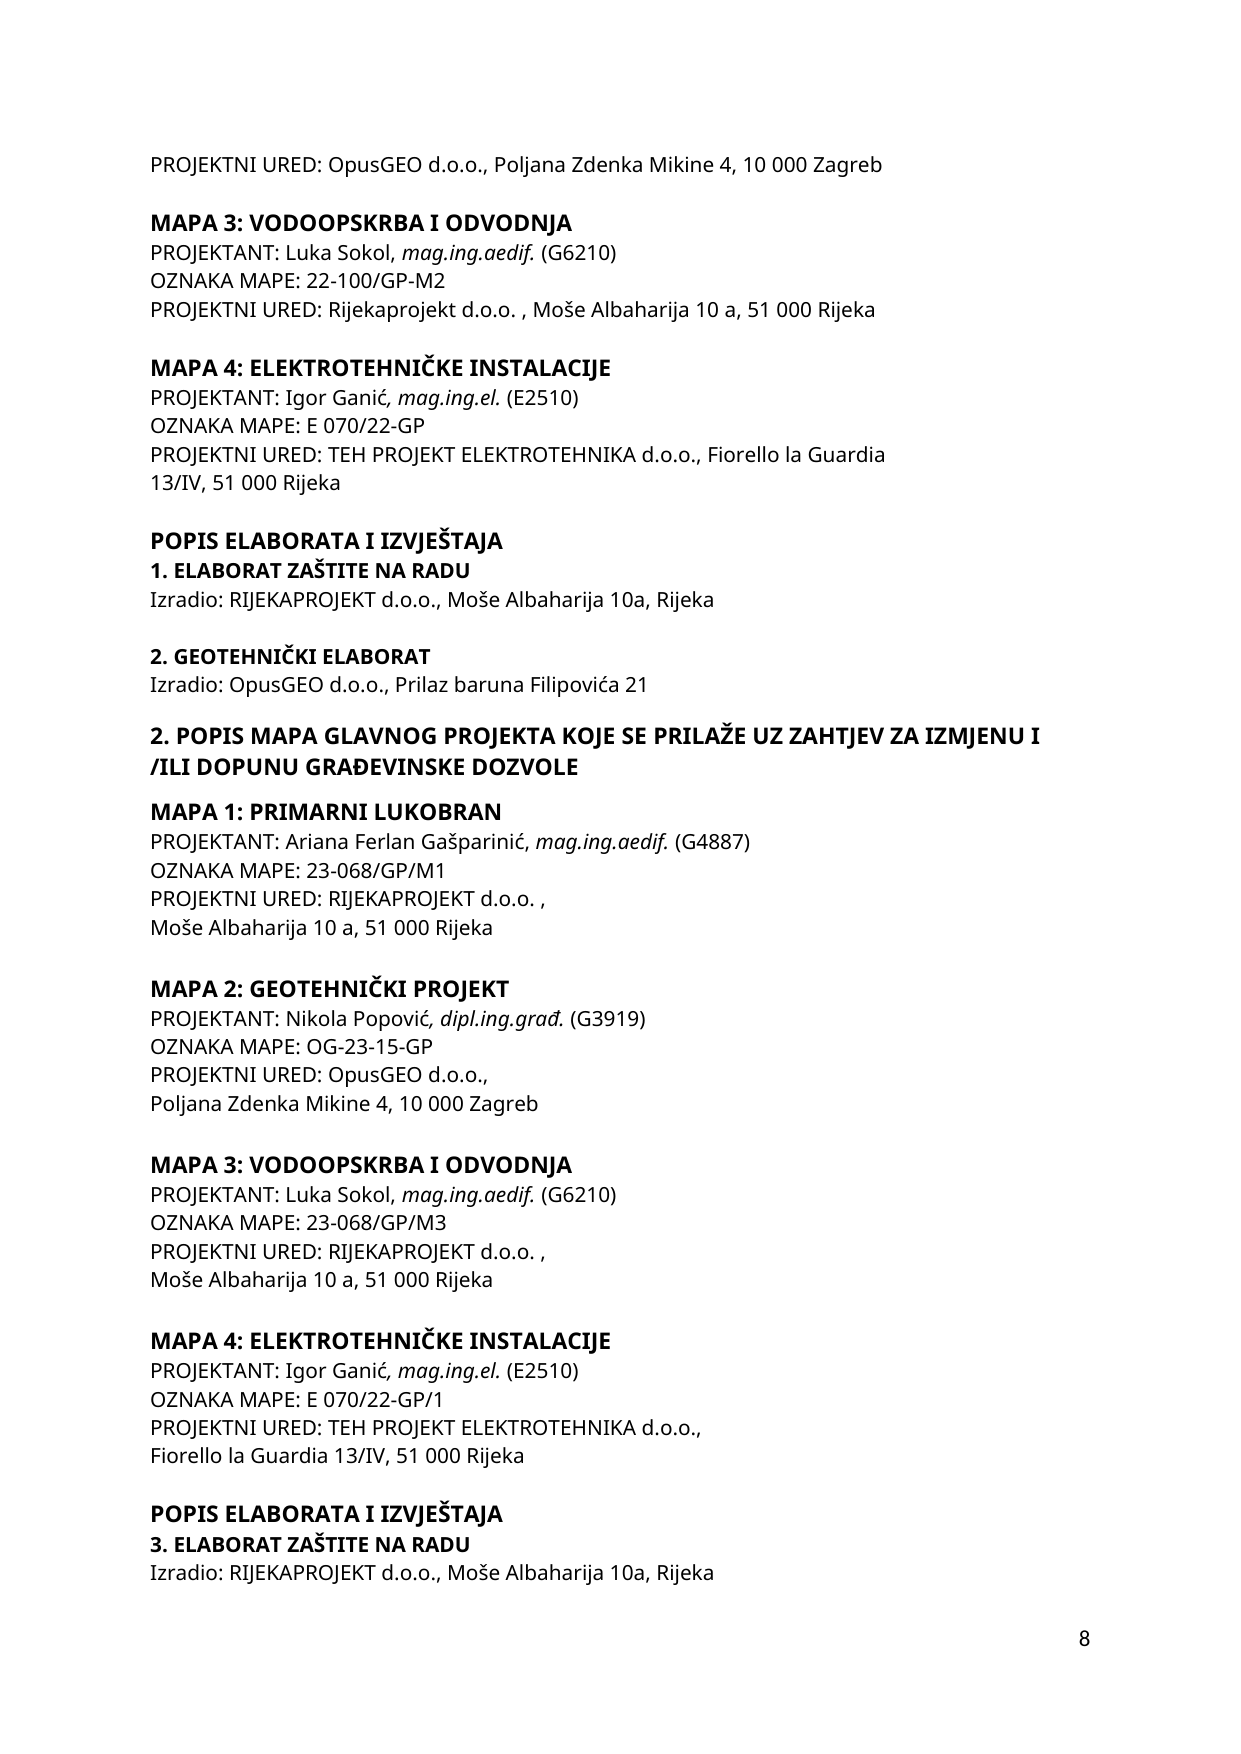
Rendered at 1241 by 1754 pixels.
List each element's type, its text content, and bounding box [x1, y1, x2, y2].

text POPIS ELABORATA I IZVJEŠTAJA [150, 525, 1090, 557]
text Izradio: RIJEKAPROJEKT d.o.o., Moše Albaharija 10a, Rijeka [150, 1558, 1090, 1587]
text OZNAKA MAPE: OG-23-15-GP [150, 1032, 1090, 1061]
text PROJEKTNI URED: Rijekaprojekt d.o.o. , Moše Albaharija 10 a, 51 000 Rijeka [150, 295, 1090, 323]
text 2. GEOTEHNIČKI ELABORAT [150, 642, 1090, 670]
text OZNAKA MAPE: 23-068/GP/M3 [150, 1208, 1090, 1237]
text PROJEKTNI URED: TEH PROJEKT ELEKTROTEHNIKA d.o.o., Fiorello la Guardia [150, 440, 1090, 468]
text OZNAKA MAPE: 23-068/GP/M1 [150, 856, 1090, 884]
text PROJEKTNI URED: RIJEKAPROJEKT d.o.o. , [150, 884, 1090, 913]
text PROJEKTNI URED: OpusGEO d.o.o., [150, 1061, 1090, 1089]
text MAPA 2: GEOTEHNIČKI PROJEKT [150, 972, 1090, 1004]
text Moše Albaharija 10 a, 51 000 Rijeka [150, 913, 1090, 941]
text MAPA 4: ELEKTROTEHNIČKE INSTALACIJE [150, 1325, 1090, 1356]
text PROJEKTNI URED: OpusGEO d.o.o., Poljana Zdenka Mikine 4, 10 000 Zagreb [150, 150, 1090, 178]
text MAPA 3: VODOOPSKRBA I ODVODNJA [150, 207, 1090, 238]
text MAPA 3: VODOOPSKRBA I ODVODNJA [150, 1149, 1090, 1180]
text OZNAKA MAPE: E 070/22-GP [150, 412, 1090, 440]
text 3. ELABORAT ZAŠTITE NA RADU [150, 1530, 1090, 1558]
text 1. ELABORAT ZAŠTITE NA RADU [150, 557, 1090, 585]
text MAPA 4: ELEKTROTEHNIČKE INSTALACIJE [150, 352, 1090, 383]
text Izradio: OpusGEO d.o.o., Prilaz baruna Filipovića 21 [150, 670, 1090, 699]
text /ILI DOPUNU GRAĐEVINSKE DOZVOLE [150, 751, 1090, 782]
text Fiorello la Guardia 13/IV, 51 000 Rijeka [150, 1442, 1090, 1470]
text MAPA 1: PRIMARNI LUKOBRAN [150, 796, 1090, 827]
text POPIS ELABORATA I IZVJEŠTAJA [150, 1498, 1090, 1530]
text 2. POPIS MAPA GLAVNOG PROJEKTA KOJE SE PRILAŽE UZ ZAHTJEV ZA IZMJENU I [150, 719, 1090, 751]
text PROJEKTANT: Luka Sokol, mag.ing.aedif. (G6210) [150, 1180, 1090, 1208]
text Izradio: RIJEKAPROJEKT d.o.o., Moše Albaharija 10a, Rijeka [150, 585, 1090, 613]
text OZNAKA MAPE: 22-100/GP-M2 [150, 267, 1090, 295]
text PROJEKTANT: Ariana Ferlan Gašparinić, mag.ing.aedif. (G4887) [150, 827, 1090, 856]
text PROJEKTANT: Nikola Popović, dipl.ing.građ. (G3919) [150, 1004, 1090, 1032]
text PROJEKTANT: Igor Ganić, mag.ing.el. (E2510) [150, 383, 1090, 412]
text Poljana Zdenka Mikine 4, 10 000 Zagreb [150, 1089, 1090, 1117]
text Moše Albaharija 10 a, 51 000 Rijeka [150, 1265, 1090, 1294]
text PROJEKTNI URED: TEH PROJEKT ELEKTROTEHNIKA d.o.o., [150, 1413, 1090, 1442]
text PROJEKTANT: Luka Sokol, mag.ing.aedif. (G6210) [150, 238, 1090, 267]
text PROJEKTANT: Igor Ganić, mag.ing.el. (E2510) [150, 1356, 1090, 1385]
text 13/IV, 51 000 Rijeka [150, 468, 1090, 497]
text PROJEKTNI URED: RIJEKAPROJEKT d.o.o. , [150, 1237, 1090, 1265]
text OZNAKA MAPE: E 070/22-GP/1 [150, 1385, 1090, 1413]
